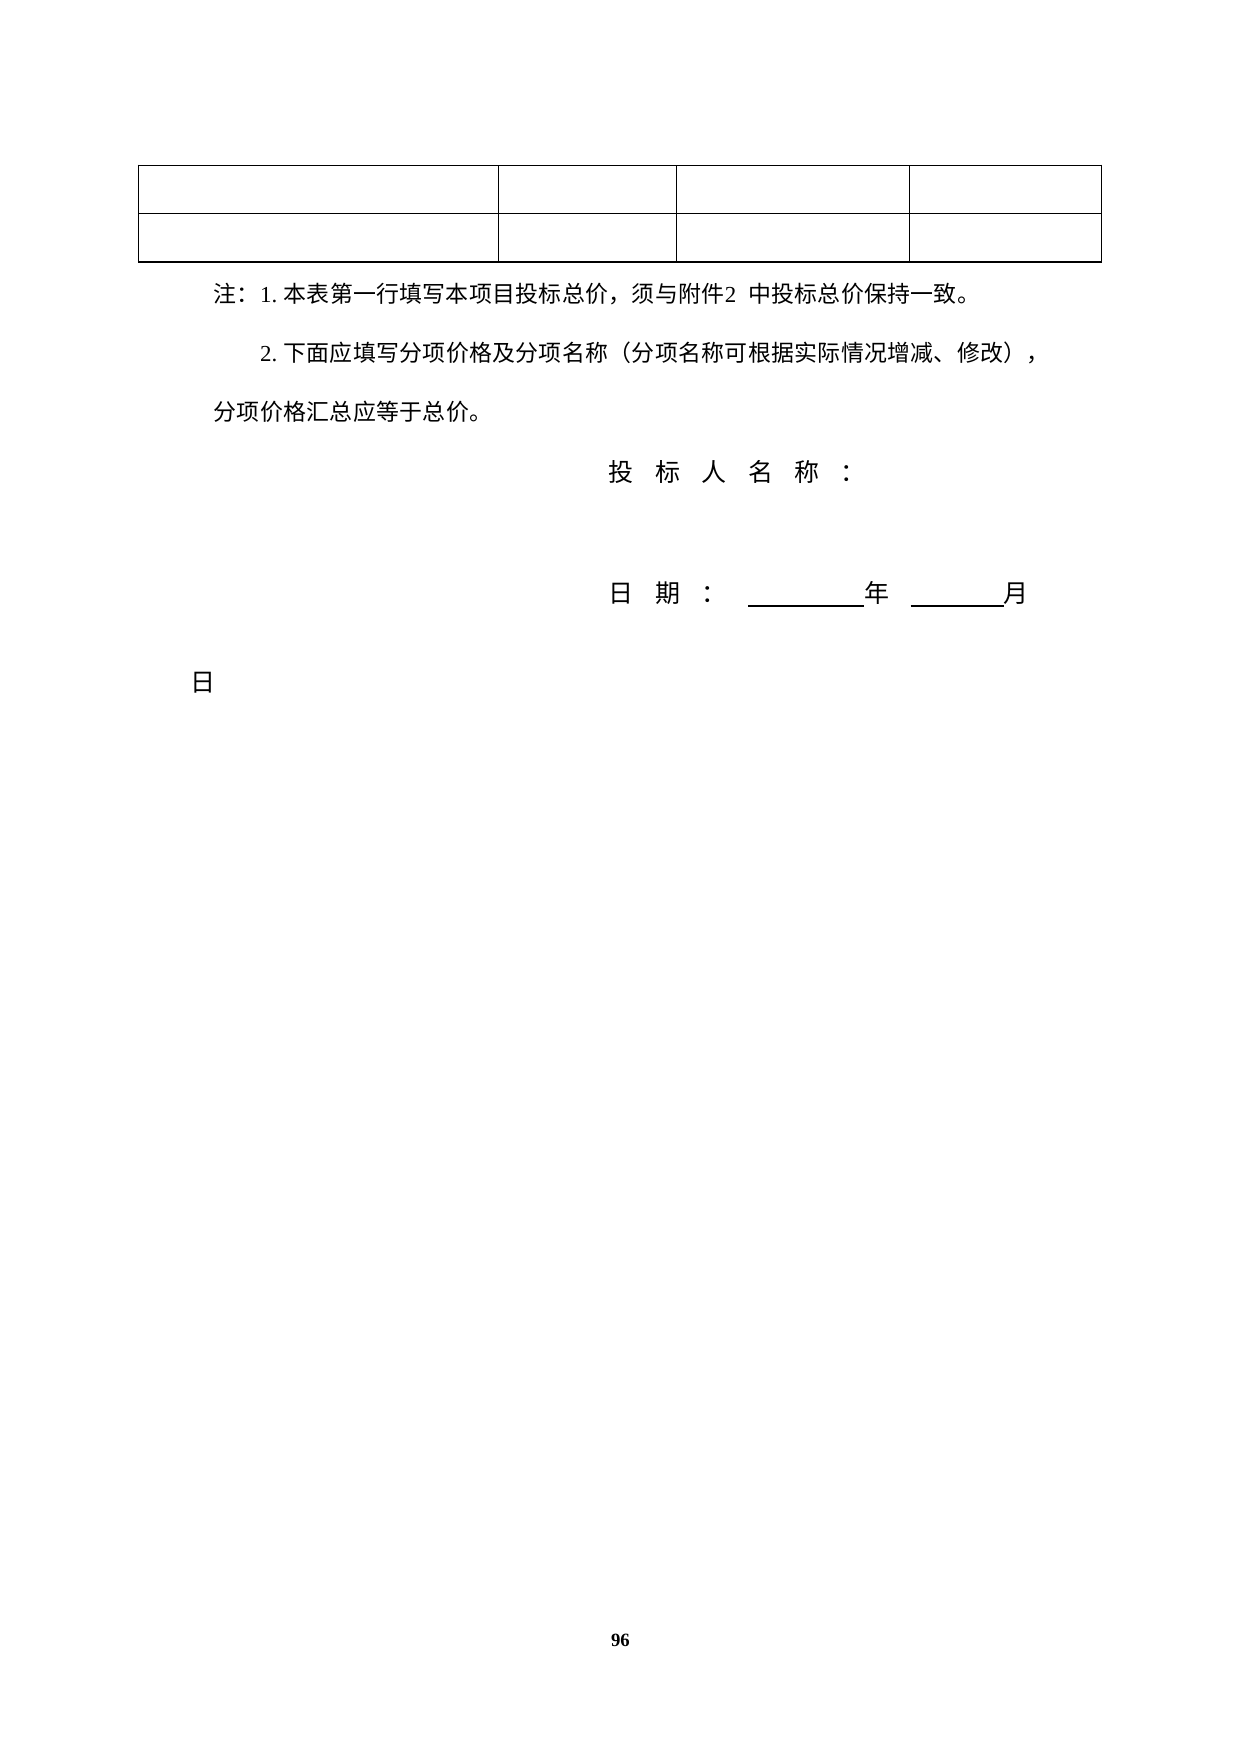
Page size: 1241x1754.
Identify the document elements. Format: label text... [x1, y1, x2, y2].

text 注：1. 本表第一行填写本项目投标总价，须与附件2中投标总价保持一致。 [209, 263, 1050, 322]
table_cell [677, 214, 909, 261]
table_cell [139, 166, 498, 213]
table_cell [910, 214, 1101, 261]
table_cell [910, 166, 1101, 213]
text 日期： 年 月 日 [190, 562, 1050, 711]
text 投标人名称： [190, 441, 1050, 500]
table_cell [499, 214, 676, 261]
table_cell [499, 166, 676, 213]
table_cell [677, 166, 909, 213]
text 2. 下面应填写分项价格及分项名称（分项名称可根据实际情况增减、修改），分项价格汇总应等于总价。 [209, 322, 1050, 441]
table_cell [139, 214, 498, 261]
